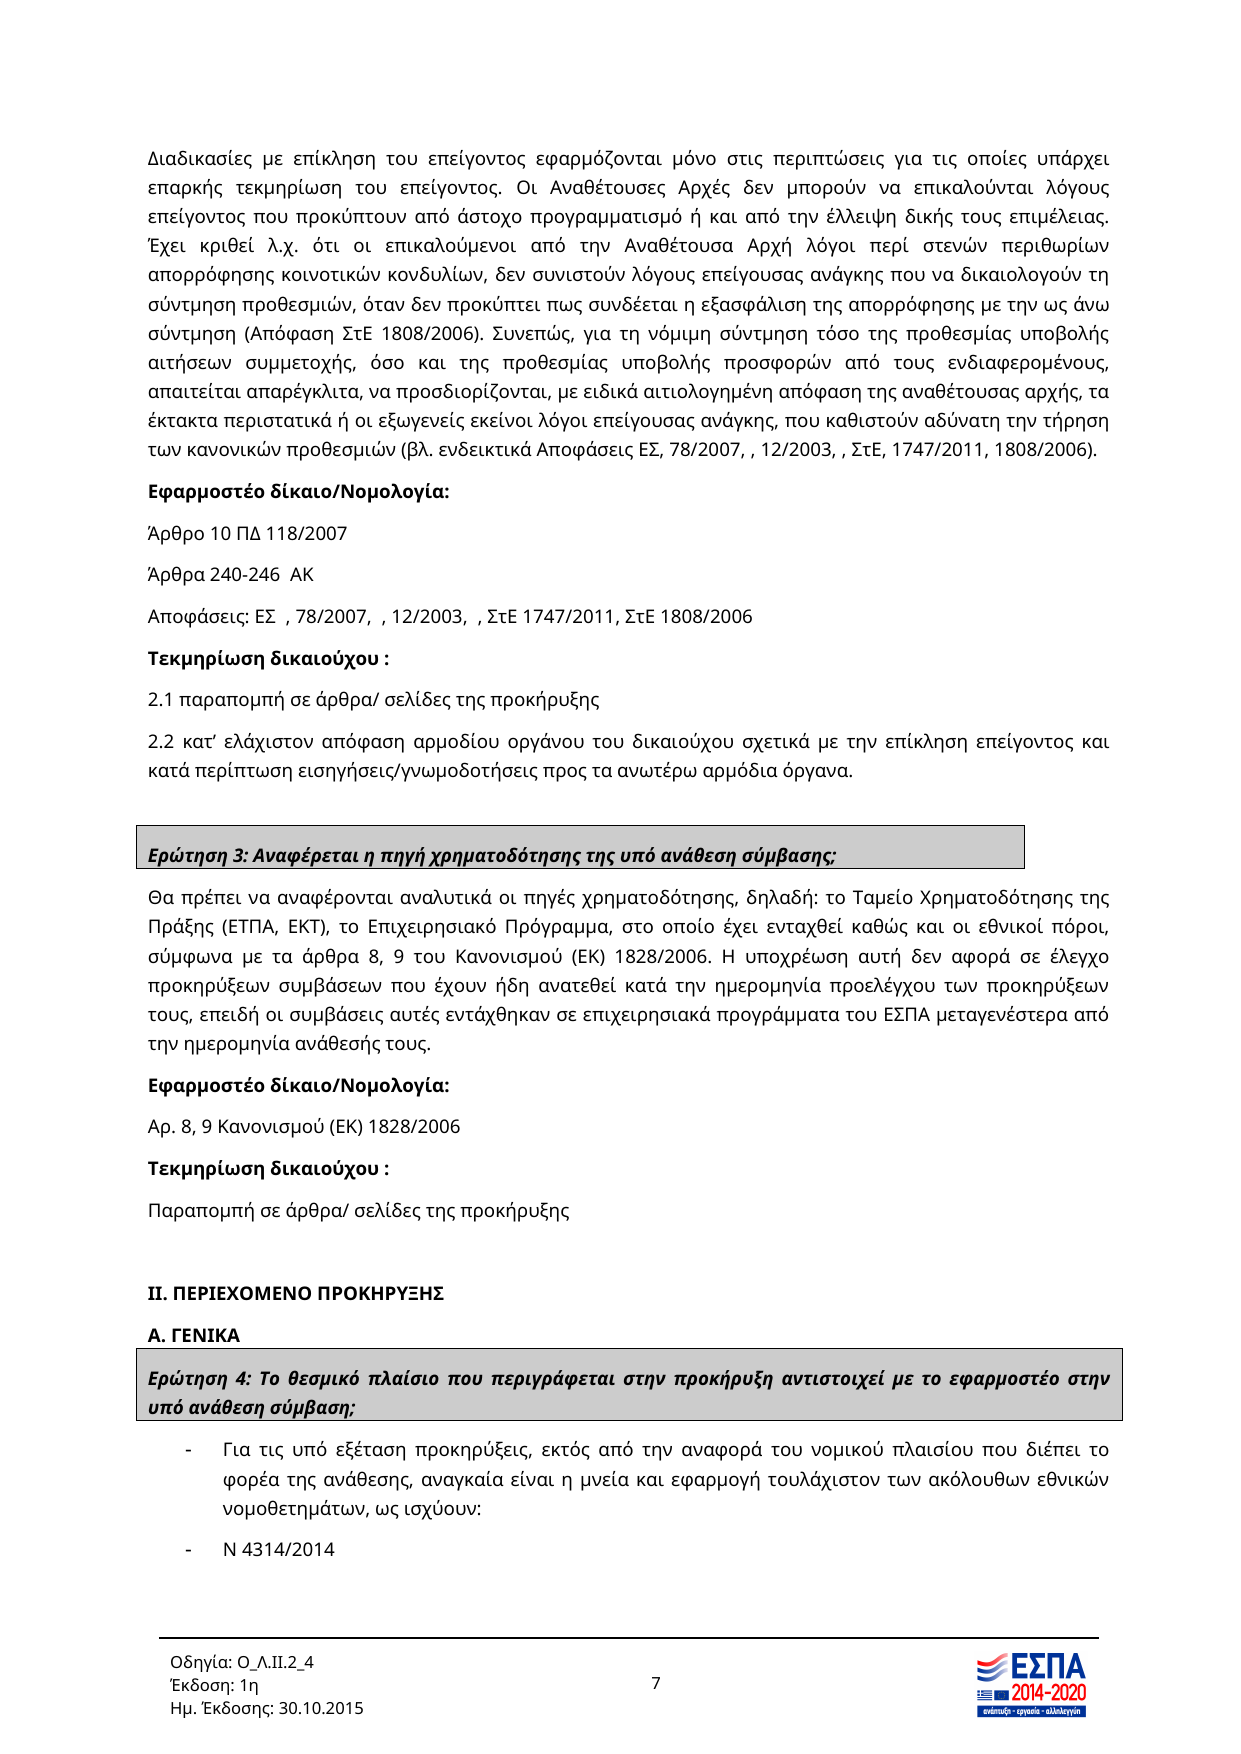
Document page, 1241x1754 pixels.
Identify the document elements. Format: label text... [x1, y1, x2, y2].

text Τεκμηρίωση δικαιούχου : [148, 1152, 1110, 1181]
text Άρθρα 240-246 ΑΚ [148, 558, 1110, 588]
text Άρθρο 10 ΠΔ 118/2007 [148, 517, 1110, 546]
list Ν 4314/2014 [185, 1533, 1110, 1563]
text Παραπομπή σε άρθρα/ σελίδες της προκήρυξης [148, 1194, 1110, 1223]
table_header Ερώτηση 3: Αναφέρεται η πηγή χρηματοδότησης της υπό ανάθεση σύμβασης; [137, 826, 1024, 868]
text Εφαρμοστέο δίκαιο/Νομολογία: [148, 475, 1110, 504]
text Α. ΓΕΝΙΚΑ [148, 1319, 1110, 1348]
text Εφαρμοστέο δίκαιο/Νομολογία: [148, 1069, 1110, 1098]
text ΙΙ. ΠΕΡΙΕΧΟΜΕΝΟ ΠΡΟΚΗΡΥΞΗΣ [148, 1277, 1110, 1306]
text Αποφάσεις: ΕΣ , 78/2007, , 12/2003, , ΣτΕ 1747/2011, ΣτΕ 1808/2006 [148, 600, 1110, 629]
text 2.1 παραπομπή σε άρθρα/ σελίδες της προκήρυξης [148, 683, 1110, 713]
table_header Ερώτηση 4: Το θεσμικό πλαίσιο που περιγράφεται στην προκήρυξη αντιστοιχεί με το εφαρμοστέο στην υπό ανάθεση σύμβαση; [137, 1349, 1122, 1420]
text Αρ. 8, 9 Κανονισμού (ΕΚ) 1828/2006 [148, 1111, 1110, 1140]
text Θα πρέπει να αναφέρονται αναλυτικά οι πηγές χρηματοδότησης, δηλαδή: το Ταμείο Χρηματοδότησης της Πράξης (ΕΤΠΑ, ΕΚΤ), το Επιχειρησιακό Πρόγραμμα, στο οποίο έχει ενταχθεί καθώς και οι εθνικοί πόροι, σύμφωνα με τα άρθρα 8, 9 του Κανονισμού (ΕΚ) 1828/2006. Η υποχρέωση αυτή δεν αφορά σε έλεγχο προκηρύξεων συμβάσεων που έχουν ήδη ανατεθεί κατά την ημερομηνία προελέγχου των προκηρύξεων τους, επειδή οι συμβάσεις αυτές εντάχθηκαν σε επιχειρησιακά προγράμματα του ΕΣΠΑ μεταγενέστερα από την ημερομηνία ανάθεσής τους. [148, 881, 1110, 1056]
text 2.2 κατ’ ελάχιστον απόφαση αρμοδίου οργάνου του δικαιούχου σχετικά με την επίκληση επείγοντος και κατά περίπτωση εισηγήσεις/γνωμοδοτήσεις προς τα ανωτέρω αρμόδια όργανα. [148, 725, 1110, 783]
list Για τις υπό εξέταση προκηρύξεις, εκτός από την αναφορά του νομικού πλαισίου που διέπει το φορέα της ανάθεσης, αναγκαία είναι η μνεία και εφαρμογή τουλάχιστον των ακόλουθων εθνικών νομοθετημάτων, ως ισχύουν: [185, 1433, 1110, 1521]
picture [974, 1651, 1089, 1719]
text Διαδικασίες με επίκληση του επείγοντος εφαρμόζονται μόνο στις περιπτώσεις για τις οποίες υπάρχει επαρκής τεκμηρίωση του επείγοντος. Οι Αναθέτουσες Αρχές δεν μπορούν να επικαλούνται λόγους επείγοντος που προκύπτουν από άστοχο προγραμματισμό ή και από την έλλειψη δικής τους επιμέλειας. Έχει κριθεί λ.χ. ότι οι επικαλούμενοι από την Αναθέτουσα Αρχή λόγοι περί στενών περιθωρίων απορρόφησης κοινοτικών κονδυλίων, δεν συνιστούν λόγους επείγουσας ανάγκης που να δικαιολογούν τη σύντμηση προθεσμιών, όταν δεν προκύπτει πως συνδέεται η εξασφάλιση της απορρόφησης με την ως άνω σύντμηση (Απόφαση ΣτΕ 1808/2006). Συνεπώς, για τη νόμιμη σύντμηση τόσο της προθεσμίας υποβολής αιτήσεων συμμετοχής, όσο και της προθεσμίας υποβολής προσφορών από τους ενδιαφερομένους, απαιτείται απαρέγκλιτα, να προσδιορίζονται, με ειδικά αιτιολογημένη απόφαση της αναθέτουσας αρχής, τα έκτακτα περιστατικά ή οι εξωγενείς εκείνοι λόγοι επείγουσας ανάγκης, που καθιστούν αδύνατη την τήρηση των κανονικών προθεσμιών (βλ. ενδεικτικά Αποφάσεις ΕΣ, 78/2007, , 12/2003, , ΣτΕ, 1747/2011, 1808/2006). [148, 142, 1110, 463]
text Τεκμηρίωση δικαιούχου : [148, 642, 1110, 671]
